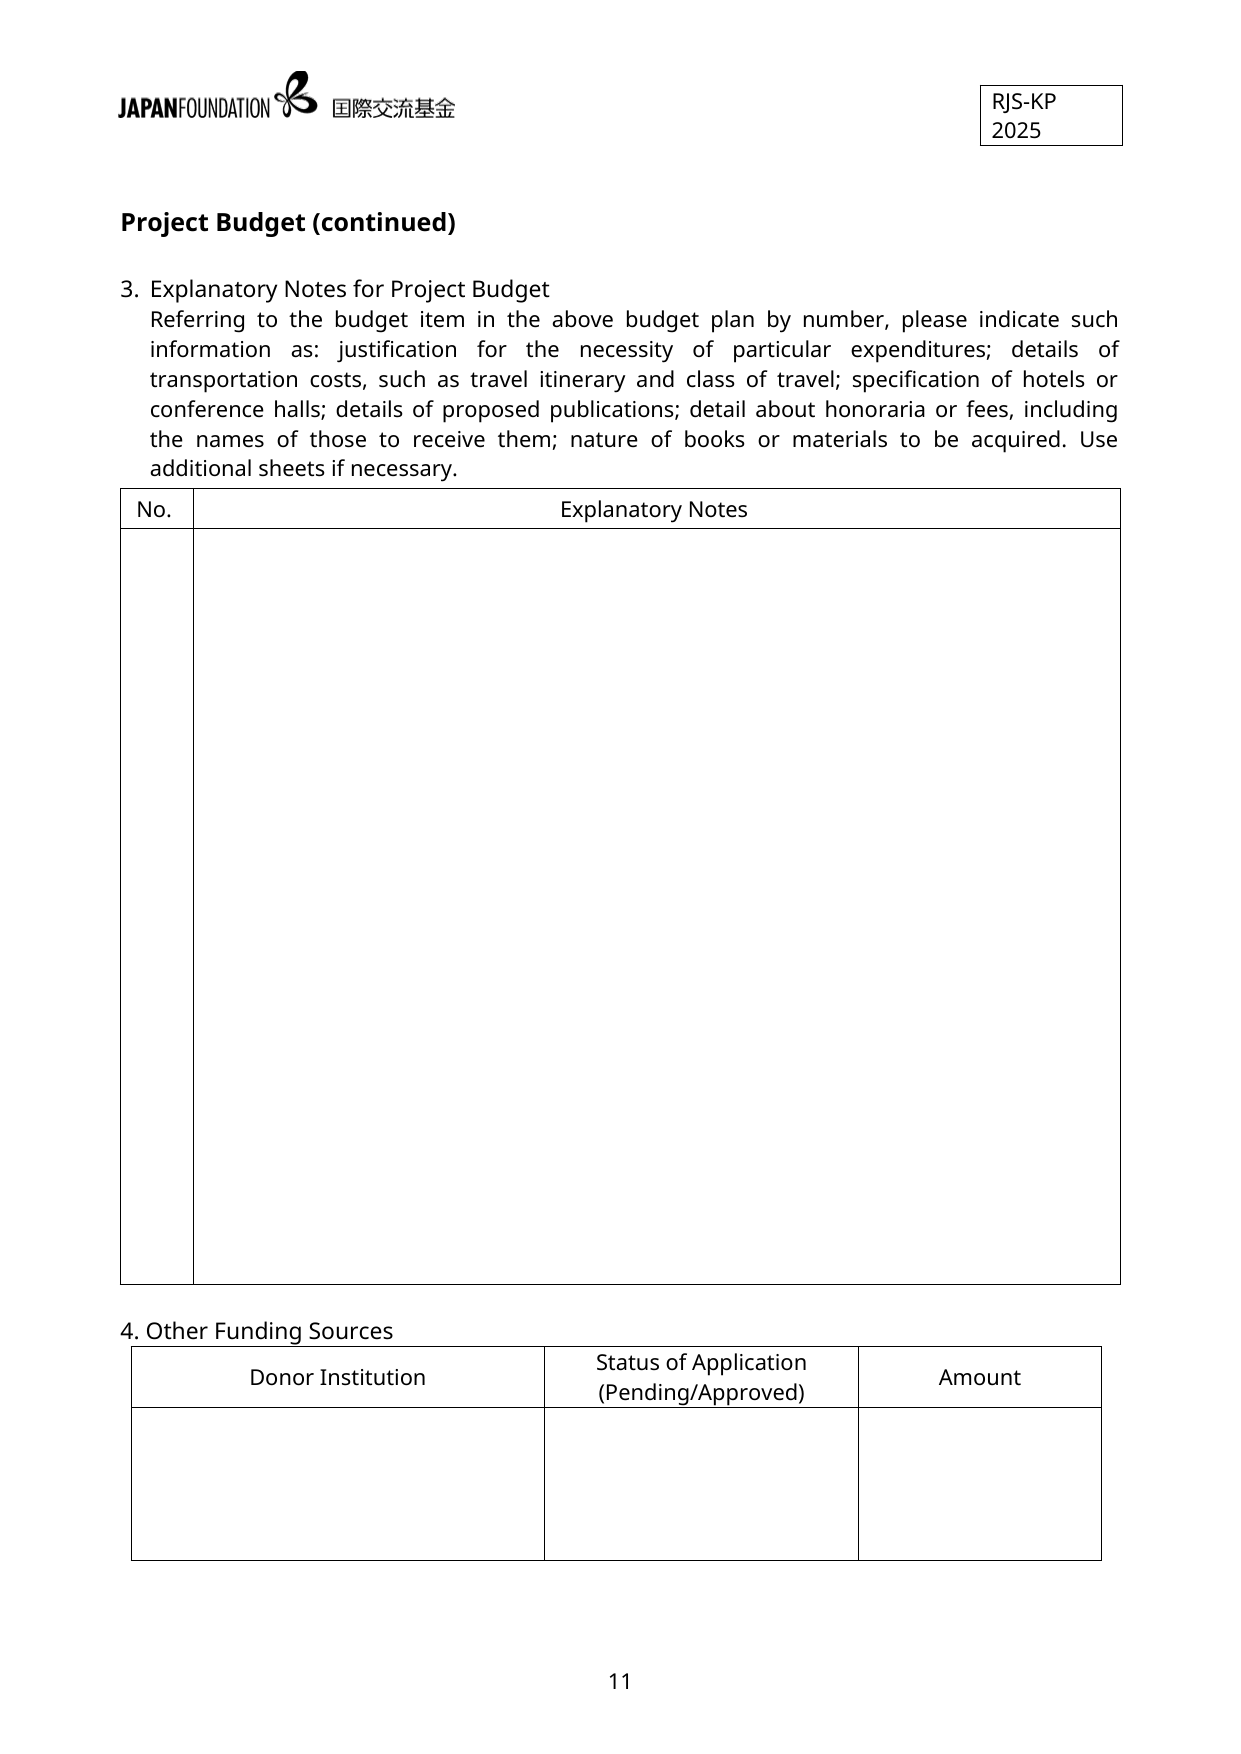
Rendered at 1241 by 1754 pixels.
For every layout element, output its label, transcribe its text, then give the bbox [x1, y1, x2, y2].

picture [118, 71, 455, 118]
table_header Donor Institution [132, 1347, 544, 1407]
table_cell [194, 529, 1120, 1284]
table_cell [859, 1408, 1101, 1560]
table_header Amount [859, 1347, 1101, 1407]
table_header Explanatory Notes for Project Budget Referring to the budget item in the above budget plan by number, please indicate such information as: justification for the necessity of particular expenditures; details of transportation costs, such as travel itinerary and class of travel; specification of hotels or conference halls; details of proposed publications; detail about honoraria or fees, including the names of those to receive them; nature of books or materials to be acquired. Use additional sheets if necessary. [150, 269, 1120, 488]
table_cell No. [121, 489, 193, 528]
table_cell [545, 1408, 858, 1560]
text Project Budget (continued) [120, 205, 1120, 239]
table_cell Explanatory Notes [194, 489, 1120, 528]
table_header 3. [120, 269, 149, 488]
table_cell [132, 1408, 544, 1560]
text 4. Other Funding Sources [120, 1315, 1120, 1346]
table_header Status of Application (Pending/Approved) [545, 1347, 858, 1407]
table_cell [121, 529, 193, 1284]
